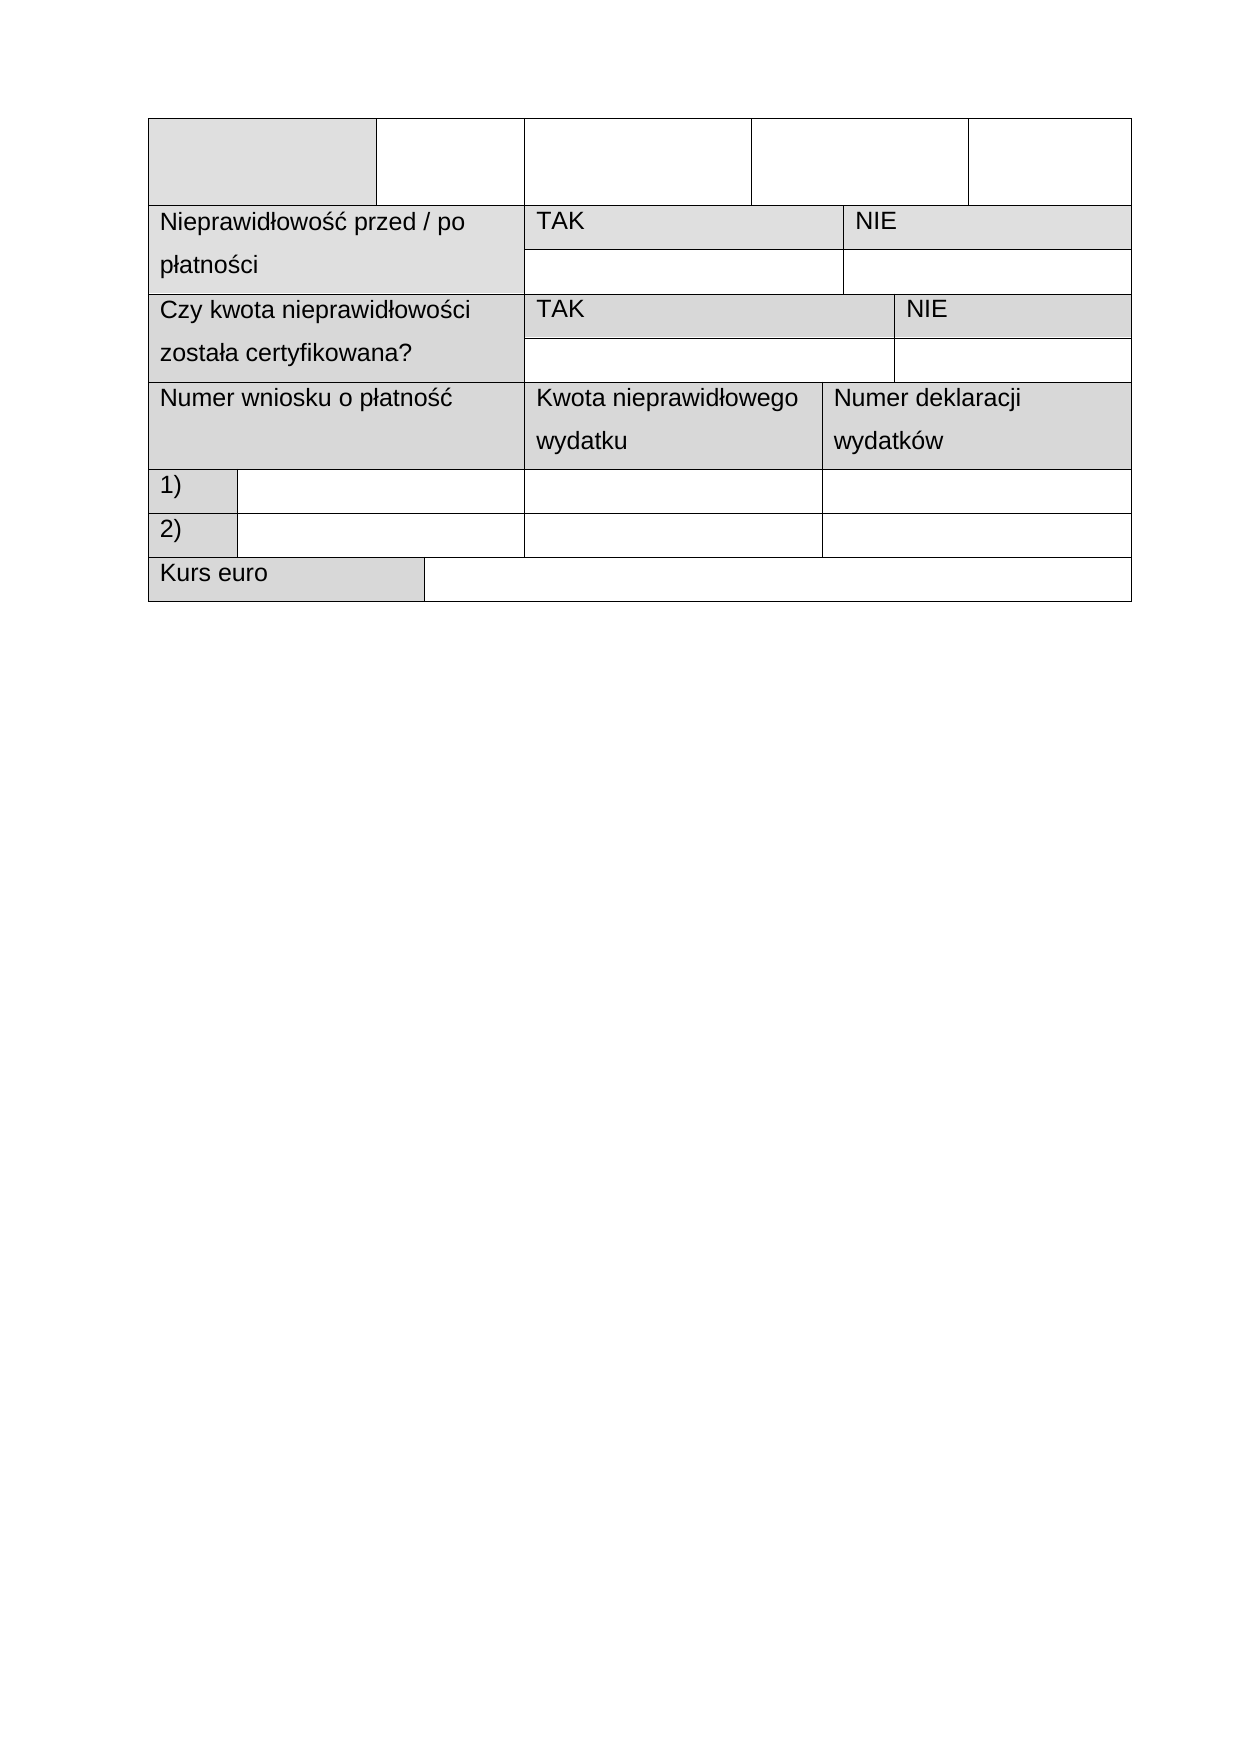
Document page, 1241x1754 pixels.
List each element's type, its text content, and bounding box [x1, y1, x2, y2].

table_cell [238, 470, 524, 513]
table_cell [238, 514, 524, 557]
table_cell TAK [525, 295, 894, 337]
table_cell [844, 250, 1131, 293]
table_cell [823, 470, 1131, 513]
table_cell [525, 250, 843, 293]
table_cell [525, 514, 822, 557]
table_cell [895, 339, 1131, 382]
table_cell TAK [525, 206, 843, 249]
table_cell [752, 119, 968, 205]
table_cell 2) [149, 514, 237, 557]
table_cell NIE [895, 295, 1131, 337]
table_cell [525, 119, 751, 205]
table_cell Kurs euro [149, 558, 424, 601]
table_cell [377, 119, 524, 205]
table_cell Numer wniosku o płatność [149, 383, 524, 469]
table_cell [425, 558, 1131, 601]
table_cell [525, 470, 822, 513]
table_cell Nieprawidłowość przed / po płatności [149, 206, 524, 293]
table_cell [149, 119, 376, 205]
table_cell NIE [844, 206, 1131, 249]
table_cell Kwota nieprawidłowego wydatku [525, 383, 822, 469]
table_cell [969, 119, 1131, 205]
table_cell [525, 339, 894, 382]
table_cell [823, 514, 1131, 557]
table_cell Czy kwota nieprawidłowości została certyfikowana? [149, 295, 524, 382]
table_cell 1) [149, 470, 237, 513]
table_cell Numer deklaracji wydatków [823, 383, 1131, 469]
